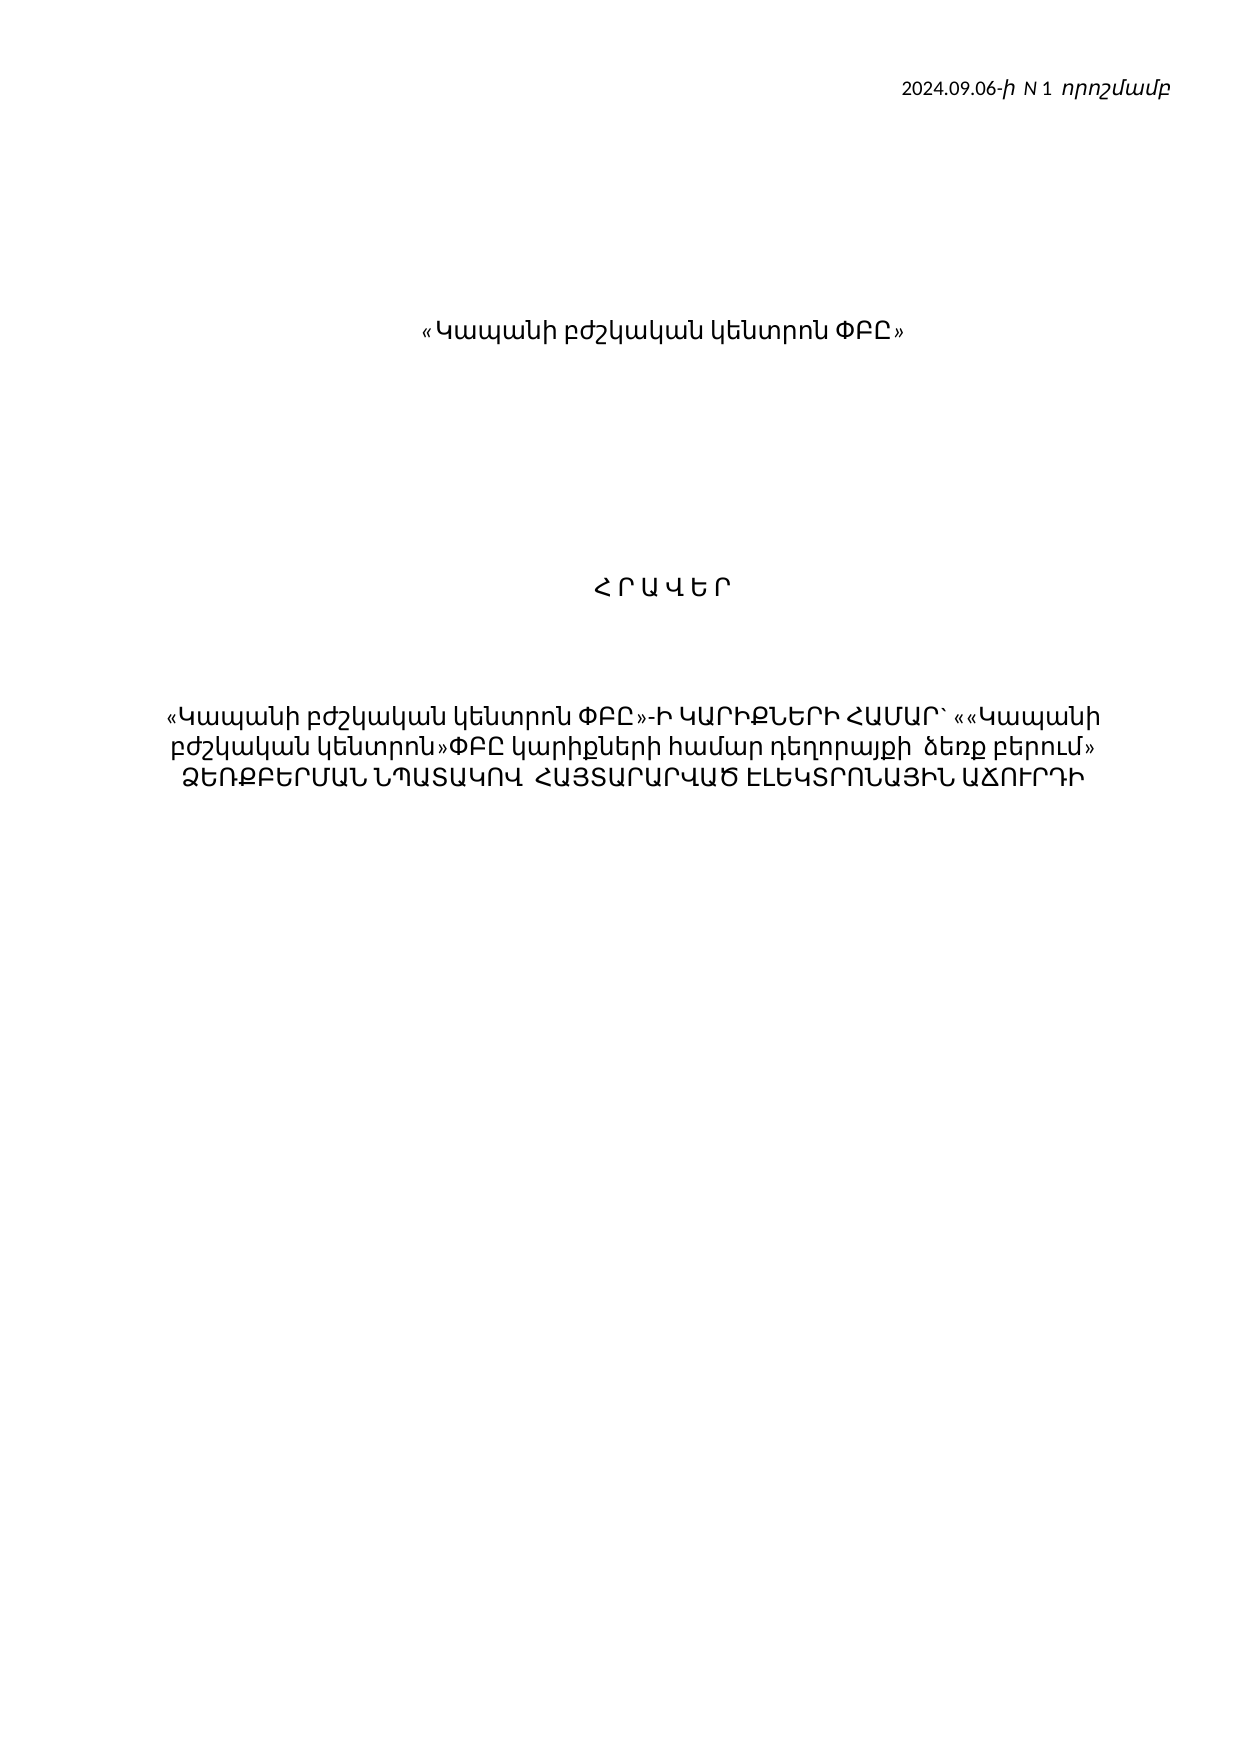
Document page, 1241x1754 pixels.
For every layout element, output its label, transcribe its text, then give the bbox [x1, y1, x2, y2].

text « Կապանի բժշկական կենտրոն ՓԲԸ» [94, 316, 1172, 346]
text 2024.09.06 -ի N 1 որոշմամբ [94, 75, 1171, 100]
text «Կապանի բժշկական կենտրոն ՓԲԸ»-Ի ԿԱՐԻՔՆԵՐԻ ՀԱՄԱՐ` ««Կապանի բժշկական կենտրոն»ՓԲԸ կարիքների համար դեղորայքի ձեռք բերում» ՁԵՌՔԲԵՐՄԱՆ ՆՊԱՏԱԿՈՎ ՀԱՅՏԱՐԱՐՎԱԾ ԷԼԵԿՏՐՈՆԱՅԻՆ ԱՃՈՒՐԴԻ [94, 701, 1172, 792]
text Հ Ր Ա Վ Ե Ր [94, 572, 1172, 602]
